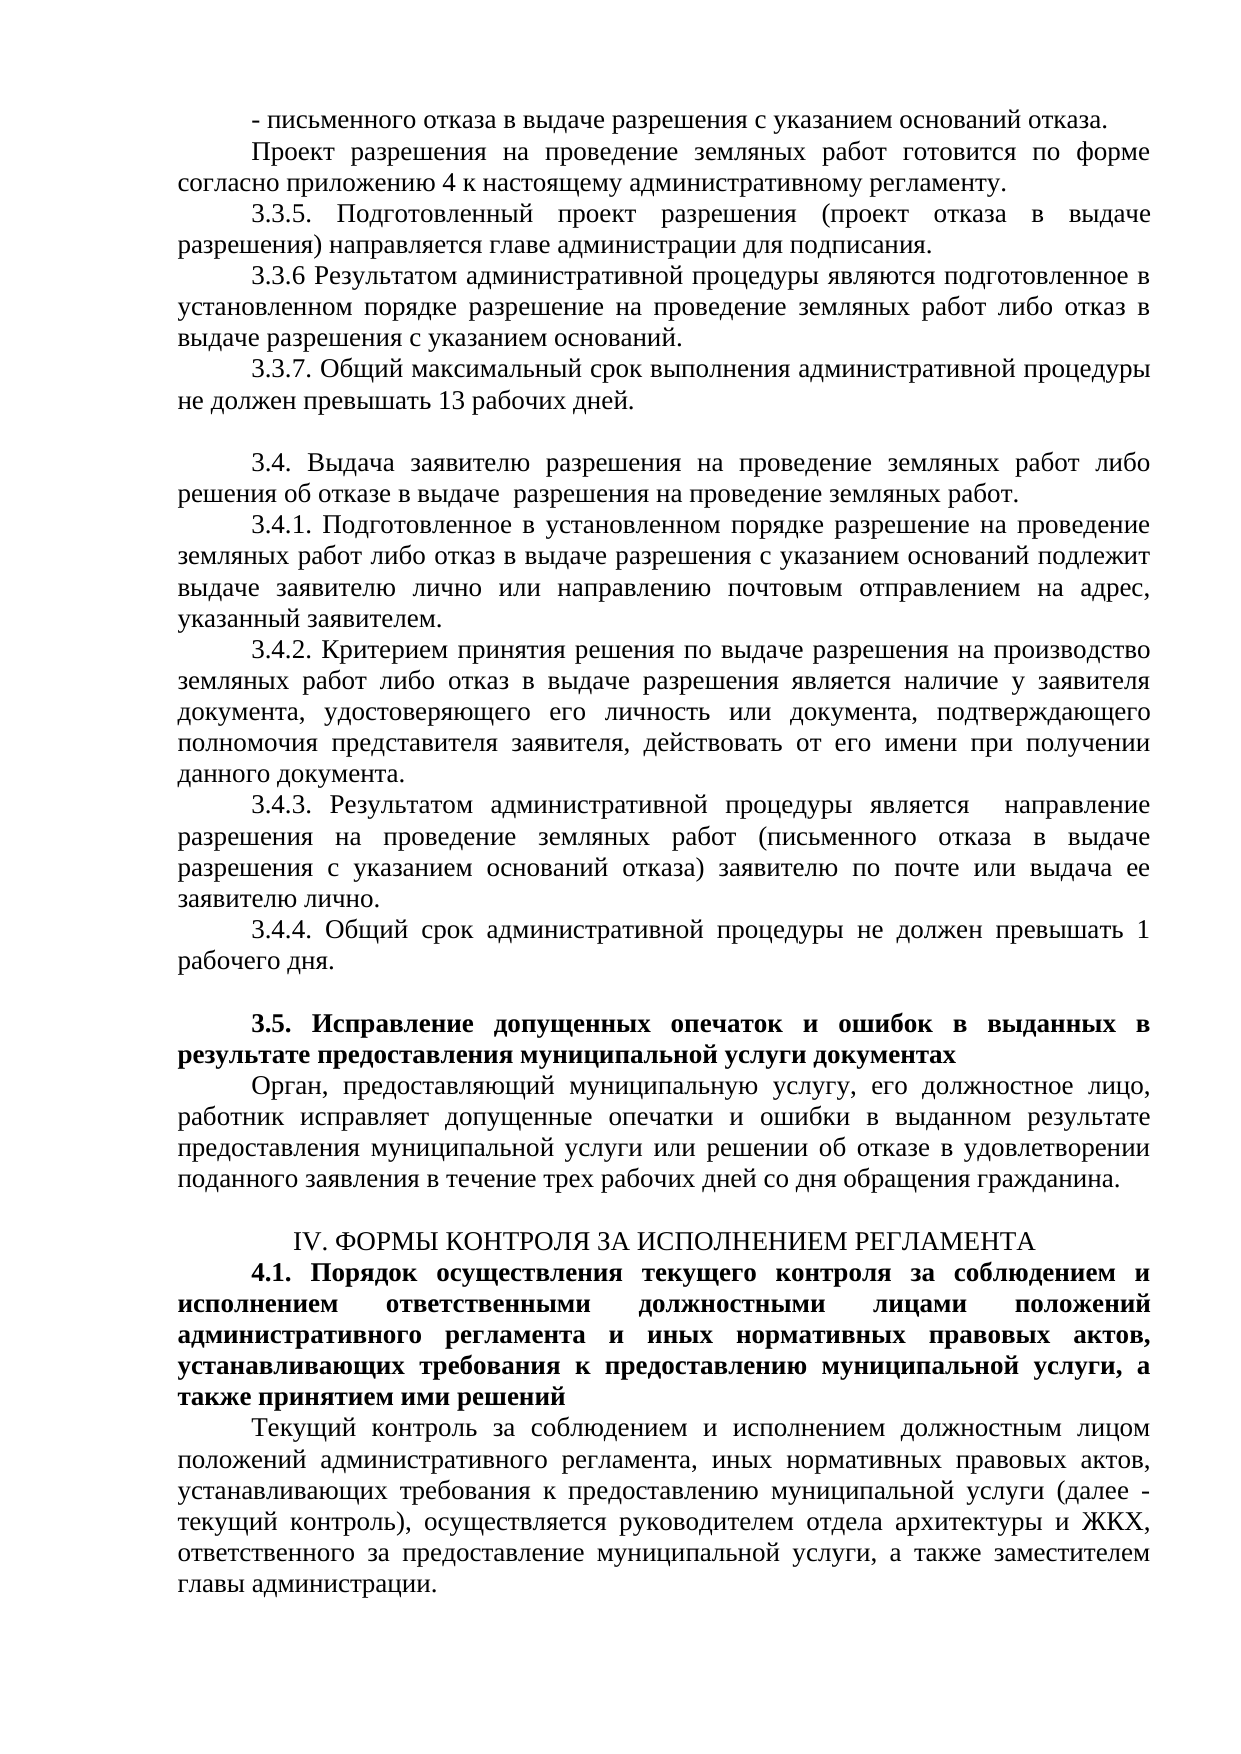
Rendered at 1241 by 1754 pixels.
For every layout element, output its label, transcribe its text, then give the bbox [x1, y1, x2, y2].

text 3.4.1. Подготовленное в установленном порядке разрешение на проведение земляных работ либо отказ в выдаче разрешения с указанием оснований подлежит выдаче заявителю лично или направлению почтовым отправлением на адрес, указанный заявителем. [177, 508, 1152, 633]
text 3.4.3. Результатом административной процедуры является направление разрешения на проведение земляных работ (письменного отказа в выдаче разрешения с указанием оснований отказа) заявителю по почте или выдача ее заявителю лично. [177, 789, 1152, 913]
text 3.4. Выдача заявителю разрешения на проведение земляных работ либо решения об отказе в выдаче разрешения на проведение земляных работ. [177, 446, 1152, 508]
text 3.4.2. Критерием принятия решения по выдаче разрешения на производство земляных работ либо отказ в выдаче разрешения является наличие у заявителя документа, удостоверяющего его личность или документа, подтверждающего полномочия представителя заявителя, действовать от его имени при получении данного документа. [177, 633, 1152, 789]
text Орган, предоставляющий муниципальную услугу, его должностное лицо, работник исправляет допущенные опечатки и ошибки в выданном результате предоставления муниципальной услуги или решении об отказе в удовлетворении поданного заявления в течение трех рабочих дней со дня обращения гражданина. [177, 1069, 1152, 1193]
text 3.5. Исправление допущенных опечаток и ошибок в выданных в результате предоставления муниципальной услуги документах [177, 1007, 1152, 1069]
text 3.4.4. Общий срок административной процедуры не должен превышать 1 рабочего дня. [177, 913, 1152, 976]
text Текущий контроль за соблюдением и исполнением должностным лицом положений административного регламента, иных нормативных правовых актов, устанавливающих требования к предоставлению муниципальной услуги (далее - текущий контроль), осуществляется руководителем отдела архитектуры и ЖКХ, ответственного за предоставление муниципальной услуги, а также заместителем главы администрации. [177, 1412, 1152, 1598]
text Проект разрешения на проведение земляных работ готовится по форме согласно приложению 4 к настоящему административному регламенту. [177, 134, 1152, 197]
text 4.1. Порядок осуществления текущего контроля за соблюдением и исполнением ответственными должностными лицами положений административного регламента и иных нормативных правовых актов, устанавливающих требования к предоставлению муниципальной услуги, а также принятием ими решений [177, 1256, 1152, 1412]
text IV. ФОРМЫ КОНТРОЛЯ ЗА ИСПОЛНЕНИЕМ РЕГЛАМЕНТА [177, 1225, 1152, 1256]
text 3.3.7. Общий максимальный срок выполнения административной процедуры не должен превышать 13 рабочих дней. [177, 353, 1152, 415]
text 3.3.5. Подготовленный проект разрешения (проект отказа в выдаче разрешения) направляется главе администрации для подписания. [177, 197, 1152, 259]
text 3.3.6 Результатом административной процедуры являются подготовленное в установленном порядке разрешение на проведение земляных работ либо отказ в выдаче разрешения с указанием оснований. [177, 259, 1152, 353]
text - письменного отказа в выдаче разрешения с указанием оснований отказа. [177, 103, 1152, 134]
